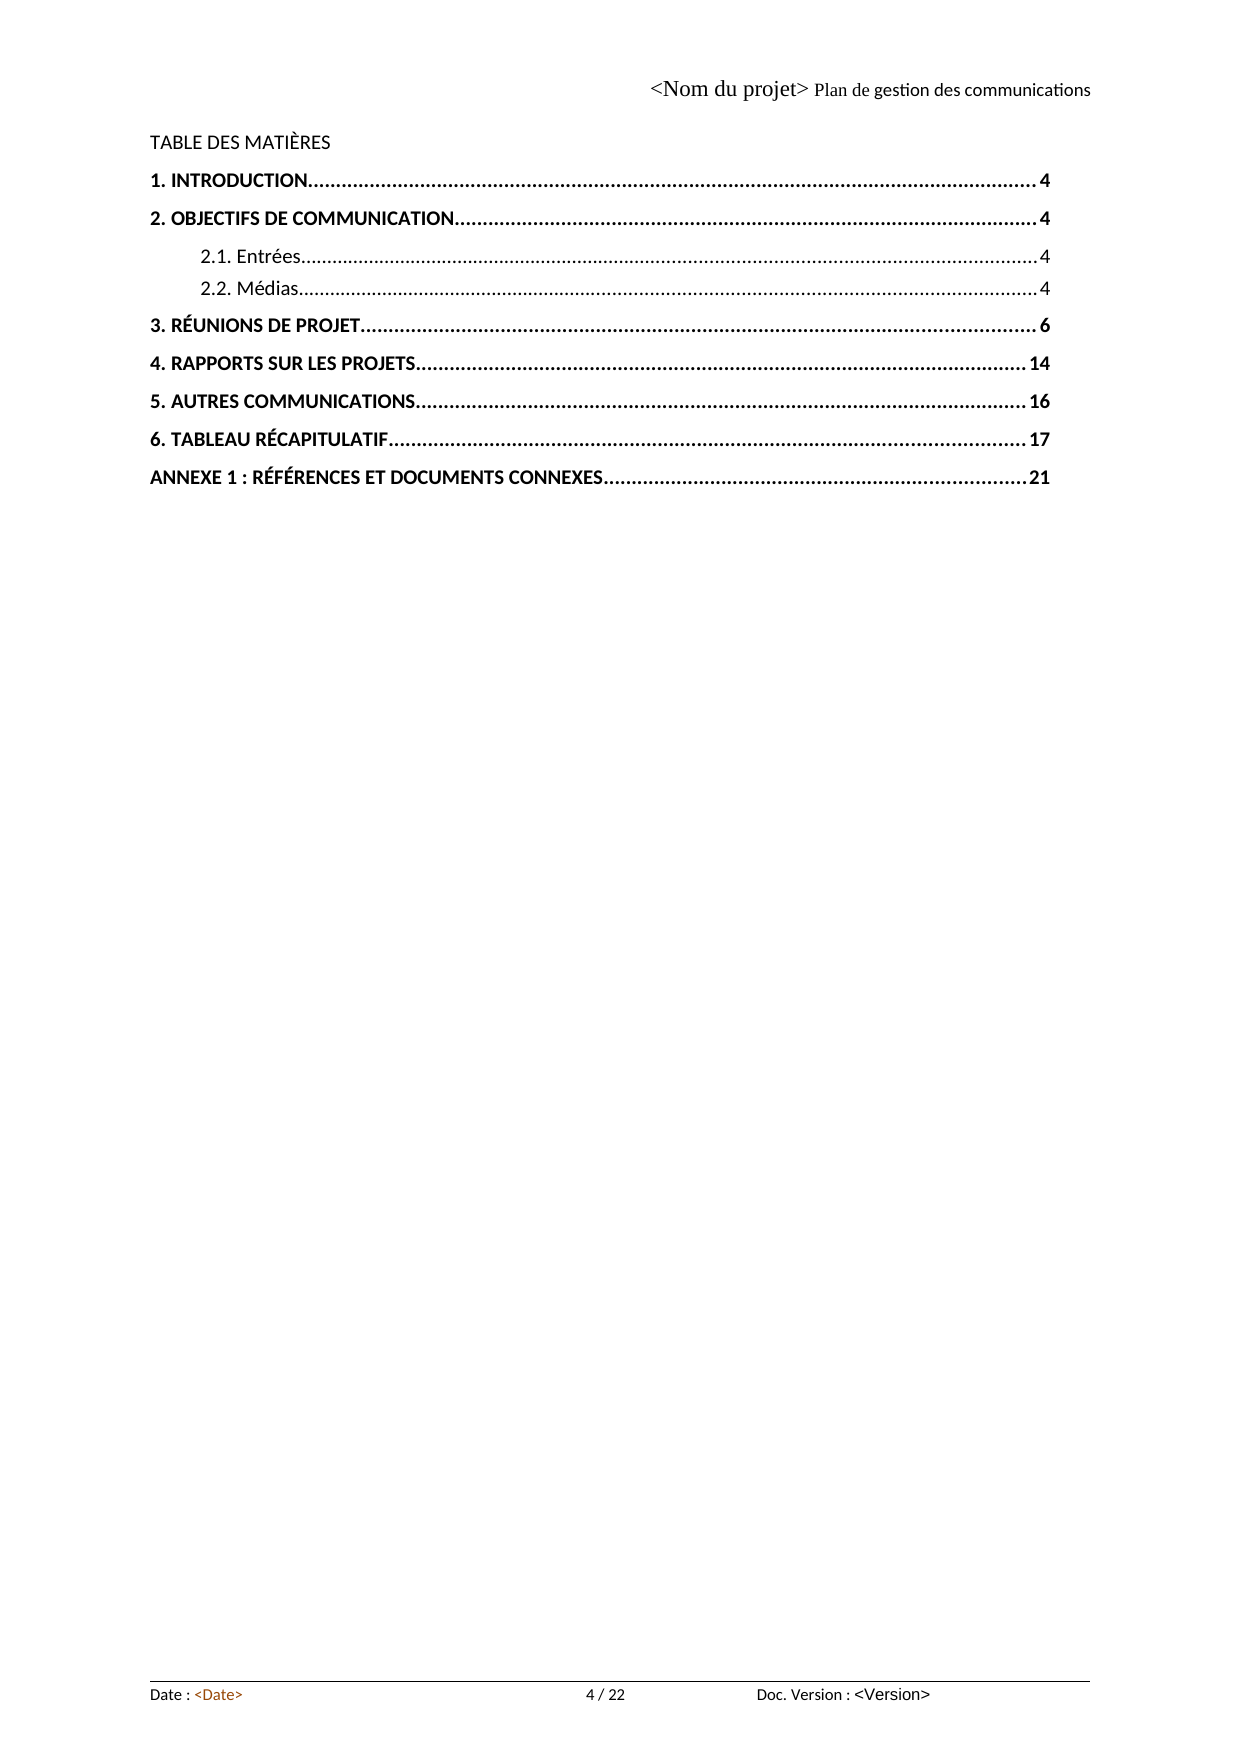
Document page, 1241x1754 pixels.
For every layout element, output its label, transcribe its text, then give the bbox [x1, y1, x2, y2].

text Annexe 1 : Références et documents connexes 21 [150, 464, 1015, 490]
text 2. Objectifs de communication 4 [150, 205, 1015, 231]
text TABLE DES MATIÈRES [150, 129, 1081, 155]
text 4. Rapports sur les projets 14 [150, 351, 1015, 376]
text 5. Autres communications 16 [150, 388, 1015, 414]
text 2.1. Entrées 4 [200, 243, 1015, 268]
text 3. Réunions de projet 6 [150, 313, 1015, 338]
text 6. Tableau récapitulatif 17 [150, 426, 1015, 452]
text 1. Introduction 4 [150, 167, 1015, 193]
text 2.2. Médias 4 [200, 275, 1015, 300]
